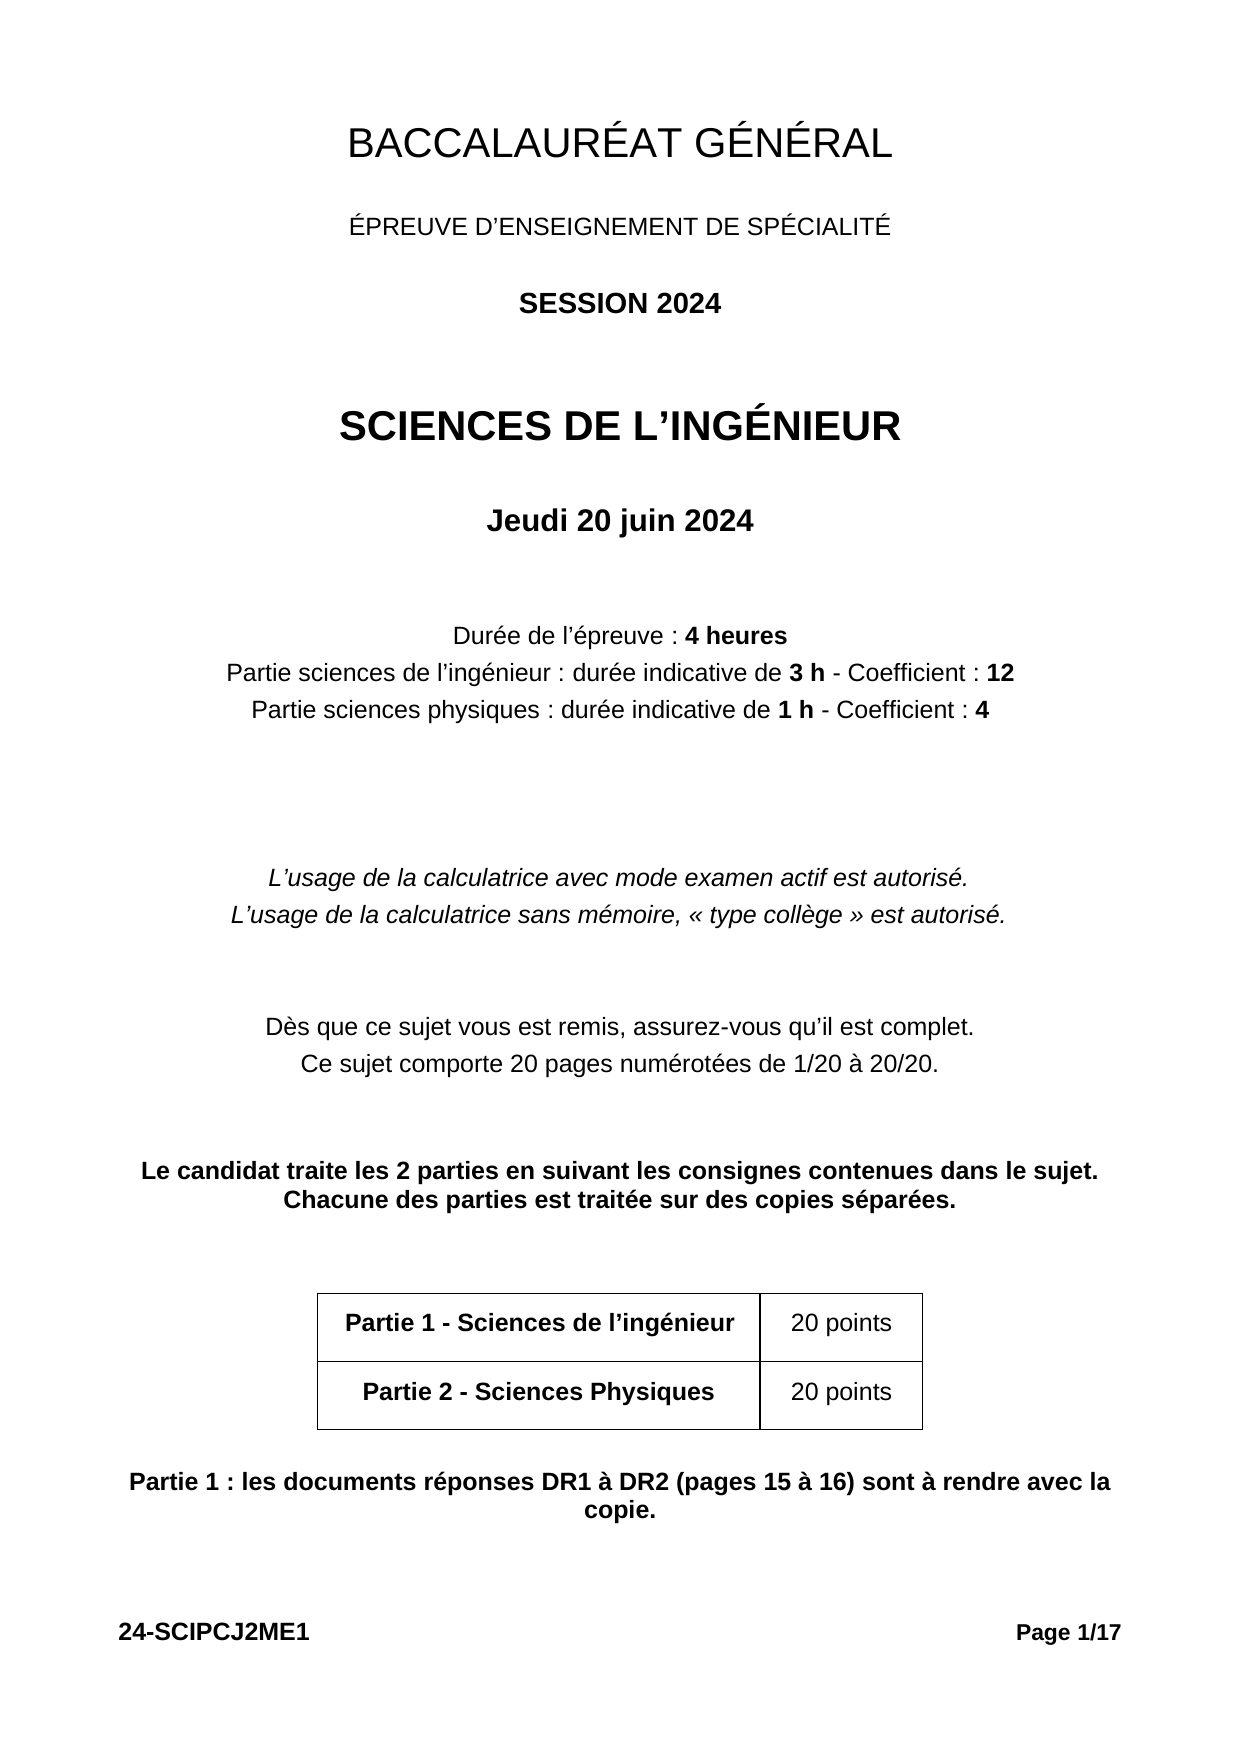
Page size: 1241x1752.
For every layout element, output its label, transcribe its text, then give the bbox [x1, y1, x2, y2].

text SCIENCES DE L’INGÉNIEUR [118, 402, 1122, 449]
text Durée de l’épreuve : 4 heures [118, 621, 1122, 649]
table_cell 20 points [761, 1362, 922, 1428]
text SESSION 2024 [118, 286, 1122, 319]
text Jeudi 20 juin 2024 [118, 502, 1122, 538]
table_header Partie 1 - Sciences de l’ingénieur [318, 1294, 759, 1361]
text L’usage de la calculatrice avec mode examen actif est autorisé. [118, 863, 1122, 892]
text L’usage de la calculatrice sans mémoire, « type collège » est autorisé. [118, 900, 1122, 929]
text Le candidat traite les 2 parties en suivant les consignes contenues dans le sujet. Chacune des parties est traitée sur des copies séparées. [118, 1156, 1122, 1214]
text Ce sujet comporte 20 pages numérotées de 1/20 à 20/20. [118, 1049, 1122, 1077]
text Partie sciences physiques : durée indicative de 1 h - Coefficient : 4 [118, 695, 1122, 723]
text Partie sciences de l’ingénieur : durée indicative de 3 h - Coefficient : 12 [118, 658, 1122, 686]
table_cell Partie 2 - Sciences Physiques [318, 1362, 759, 1428]
text Dès que ce sujet vous est remis, assurez-vous qu’il est complet. [118, 1012, 1122, 1040]
text ÉPREUVE D’ENSEIGNEMENT DE SPÉCIALITÉ [118, 211, 1122, 240]
table_header 20 points [761, 1294, 922, 1361]
text BACCALAURÉAT GÉNÉRAL [118, 118, 1122, 166]
text Partie 1 : les documents réponses DR1 à DR2 (pages 15 à 16) sont à rendre avec la copie. [118, 1467, 1122, 1524]
